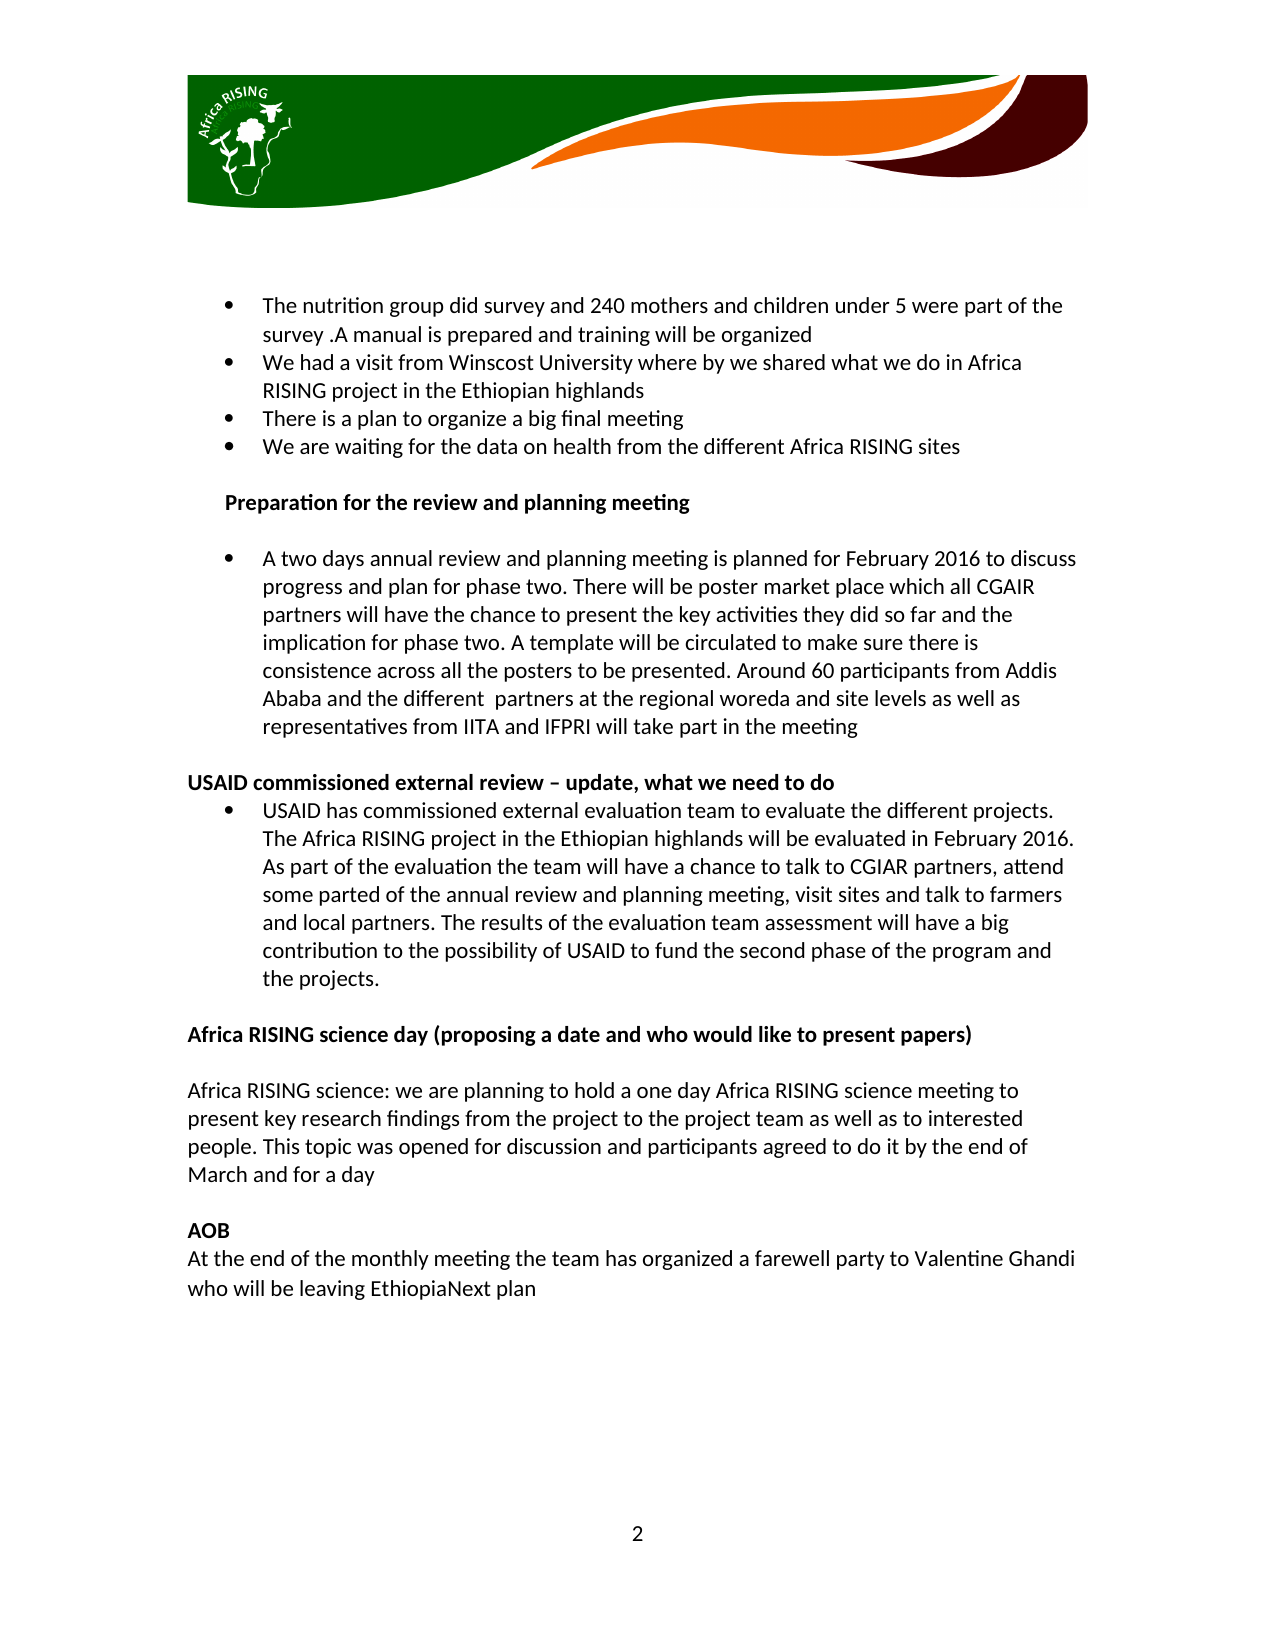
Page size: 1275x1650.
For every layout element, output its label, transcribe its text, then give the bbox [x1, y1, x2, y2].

text Africa RISING science day (proposing a date and who would like to present papers) [187, 1020, 1087, 1048]
list There is a plan to organize a big final meeting [225, 404, 1087, 432]
list We are waiting for the data on health from the different Africa RISING sites [225, 432, 1087, 460]
text AOB [187, 1216, 1087, 1244]
list We had a visit from Winscost University where by we shared what we do in Africa RISING project in the Ethiopian highlands [225, 348, 1087, 404]
picture [187, 75, 1088, 208]
list The nutrition group did survey and 240 mothers and children under 5 were part of the survey .A manual is prepared and training will be organized [225, 292, 1087, 348]
text At the end of the monthly meeting the team has organized a farewell party to Valentine Ghandi who will be leaving EthiopiaNext plan [187, 1244, 1087, 1303]
text Africa RISING science: we are planning to hold a one day Africa RISING science meeting to present key research findings from the project to the project team as well as to interested people. This topic was opened for discussion and participants agreed to do it by the end of March and for a day [187, 1076, 1087, 1188]
text USAID commissioned external review – update, what we need to do [187, 768, 1087, 796]
list A two days annual review and planning meeting is planned for February 2016 to discuss progress and plan for phase two. There will be poster market place which all CGAIR partners will have the chance to present the key activities they did so far and the implication for phase two. A template will be circulated to make sure there is consistence across all the posters to be presented. Around 60 participants from Addis Ababa and the different partners at the regional woreda and site levels as well as representatives from IITA and IFPRI will take part in the meeting [225, 544, 1087, 740]
text Preparation for the review and planning meeting [225, 488, 1087, 516]
list USAID has commissioned external evaluation team to evaluate the different projects. The Africa RISING project in the Ethiopian highlands will be evaluated in February 2016. As part of the evaluation the team will have a chance to talk to CGIAR partners, attend some parted of the annual review and planning meeting, visit sites and talk to farmers and local partners. The results of the evaluation team assessment will have a big contribution to the possibility of USAID to fund the second phase of the program and the projects. [225, 796, 1087, 992]
